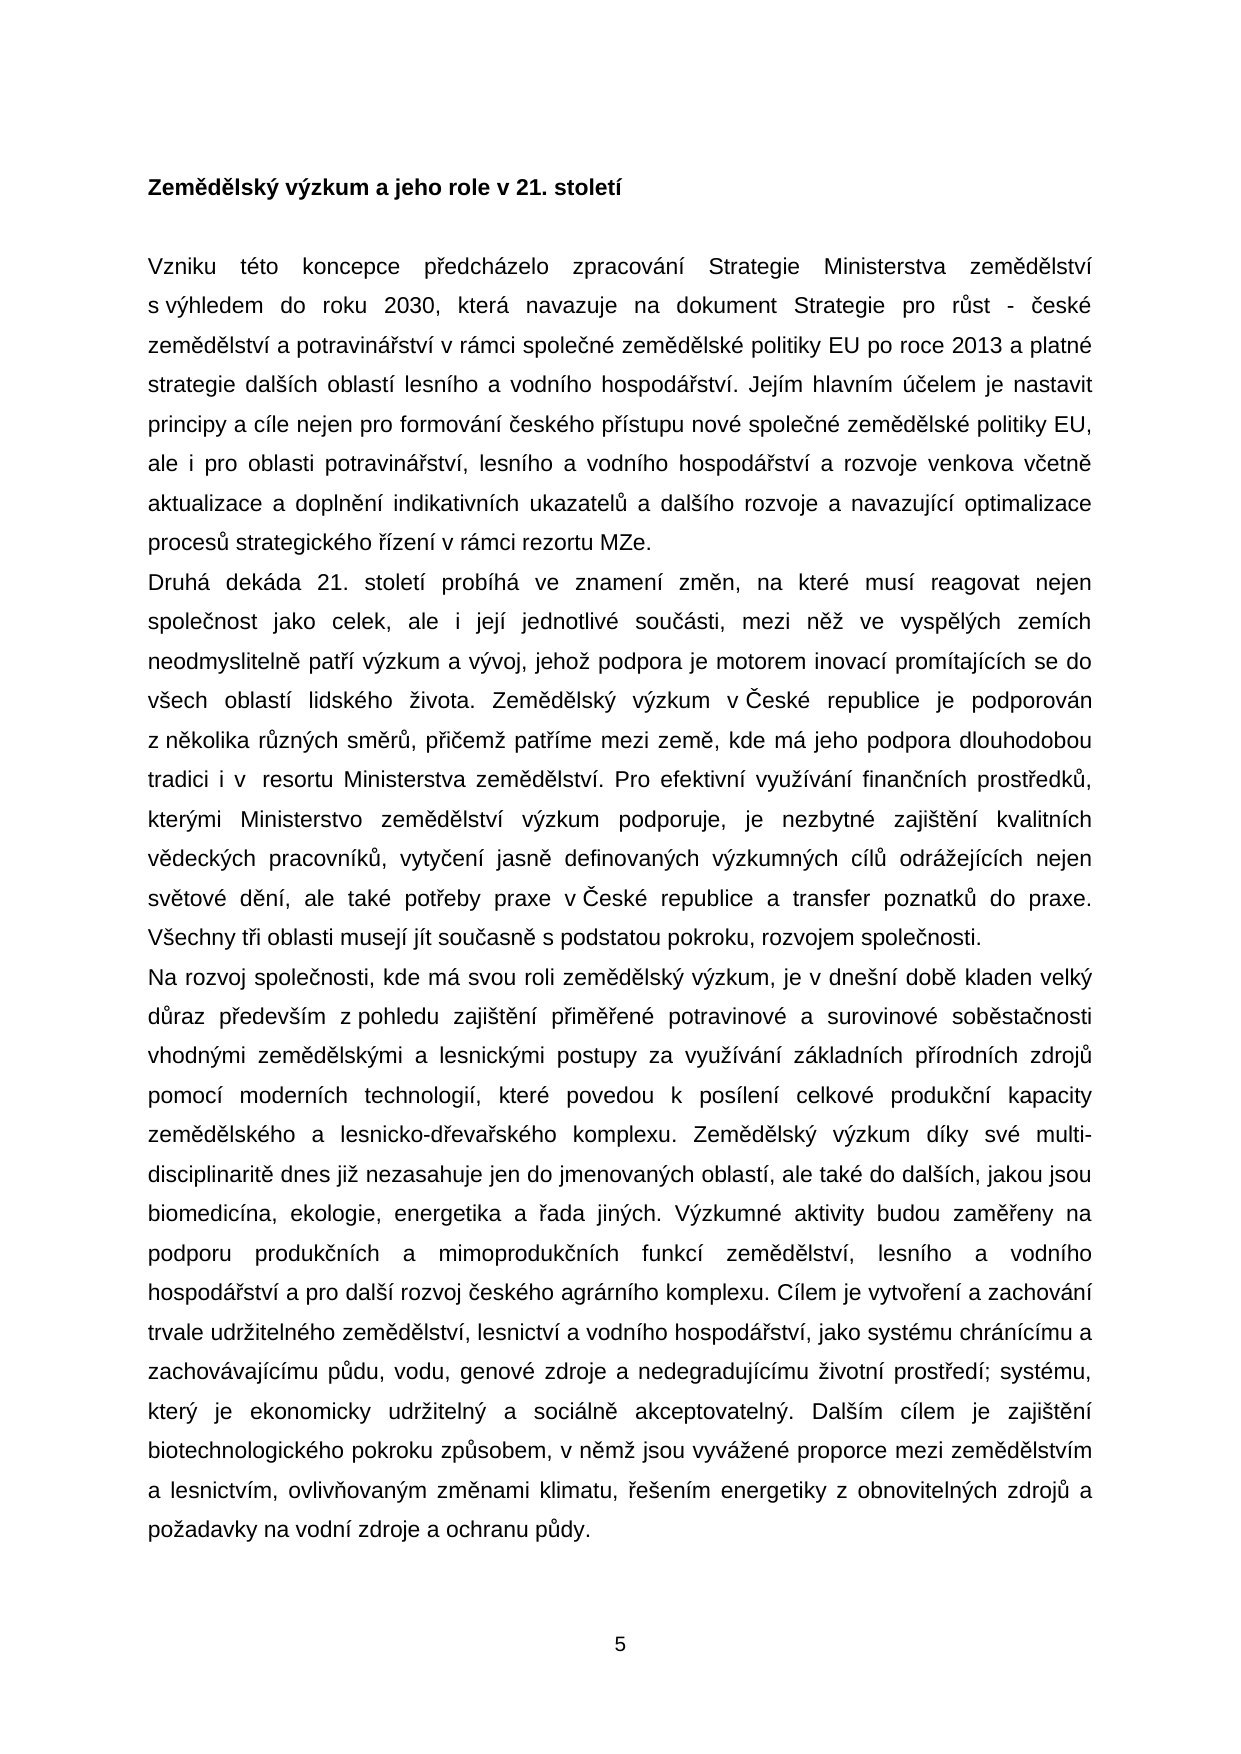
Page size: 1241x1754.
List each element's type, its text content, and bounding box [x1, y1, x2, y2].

text Vzniku této koncepce předcházelo zpracování Strategie Ministerstva zemědělství s výhledem do roku 2030, která navazuje na dokument Strategie pro růst - české zemědělství a potravinářství v rámci společné zemědělské politiky EU po roce 2013 a platné strategie dalších oblastí lesního a vodního hospodářství. Jejím hlavním účelem je nastavit principy a cíle nejen pro formování českého přístupu nové společné zemědělské politiky EU, ale i pro oblasti potravinářství, lesního a vodního hospodářství a rozvoje venkova včetně aktualizace a doplnění indikativních ukazatelů a dalšího rozvoje a navazující optimalizace procesů strategického řízení v rámci rezortu MZe. [148, 253, 1093, 556]
text Na rozvoj společnosti, kde má svou roli zemědělský výzkum, je v dnešní době kladen velký důraz především z pohledu zajištění přiměřené potravinové a surovinové soběstačnosti vhodnými zemědělskými a lesnickými postupy za využívání základních přírodních zdrojů pomocí moderních technologií, které povedou k posílení celkové produkční kapacity zemědělského a lesnicko-dřevařského komplexu. Zemědělský výzkum díky své multi-disciplinaritě dnes již nezasahuje jen do jmenovaných oblastí, ale také do dalších, jakou jsou biomedicína, ekologie, energetika a řada jiných. Výzkumné aktivity budou zaměřeny na podporu produkčních a mimoprodukčních funkcí zemědělství, lesního a vodního hospodářství a pro další rozvoj českého agrárního komplexu. Cílem je vytvoření a zachování trvale udržitelného zemědělství, lesnictví a vodního hospodářství, jako systému chránícímu a zachovávajícímu půdu, vodu, genové zdroje a nedegradujícímu životní prostředí; systému, který je ekonomicky udržitelný a sociálně akceptovatelný. Dalším cílem je zajištění biotechnologického pokroku způsobem, v němž jsou vyvážené proporce mezi zemědělstvím a lesnictvím, ovlivňovaným změnami klimatu, řešením energetiky z obnovitelných zdrojů a požadavky na vodní zdroje a ochranu půdy. [148, 963, 1093, 1543]
subtitle Zemědělský výzkum a jeho role v 21. století [148, 174, 1093, 200]
text Druhá dekáda 21. století probíhá ve znamení změn, na které musí reagovat nejen společnost jako celek, ale i její jednotlivé součásti, mezi něž ve vyspělých zemích neodmyslitelně patří výzkum a vývoj, jehož podpora je motorem inovací promítajících se do všech oblastí lidského života. Zemědělský výzkum v České republice je podporován z několika různých směrů, přičemž patříme mezi země, kde má jeho podpora dlouhodobou tradici i v resortu Ministerstva zemědělství. Pro efektivní využívání finančních prostředků, kterými Ministerstvo zemědělství výzkum podporuje, je nezbytné zajištění kvalitních vědeckých pracovníků, vytyčení jasně definovaných výzkumných cílů odrážejících nejen světové dění, ale také potřeby praxe v České republice a transfer poznatků do praxe. Všechny tři oblasti musejí jít současně s podstatou pokroku, rozvojem společnosti. [148, 569, 1093, 950]
